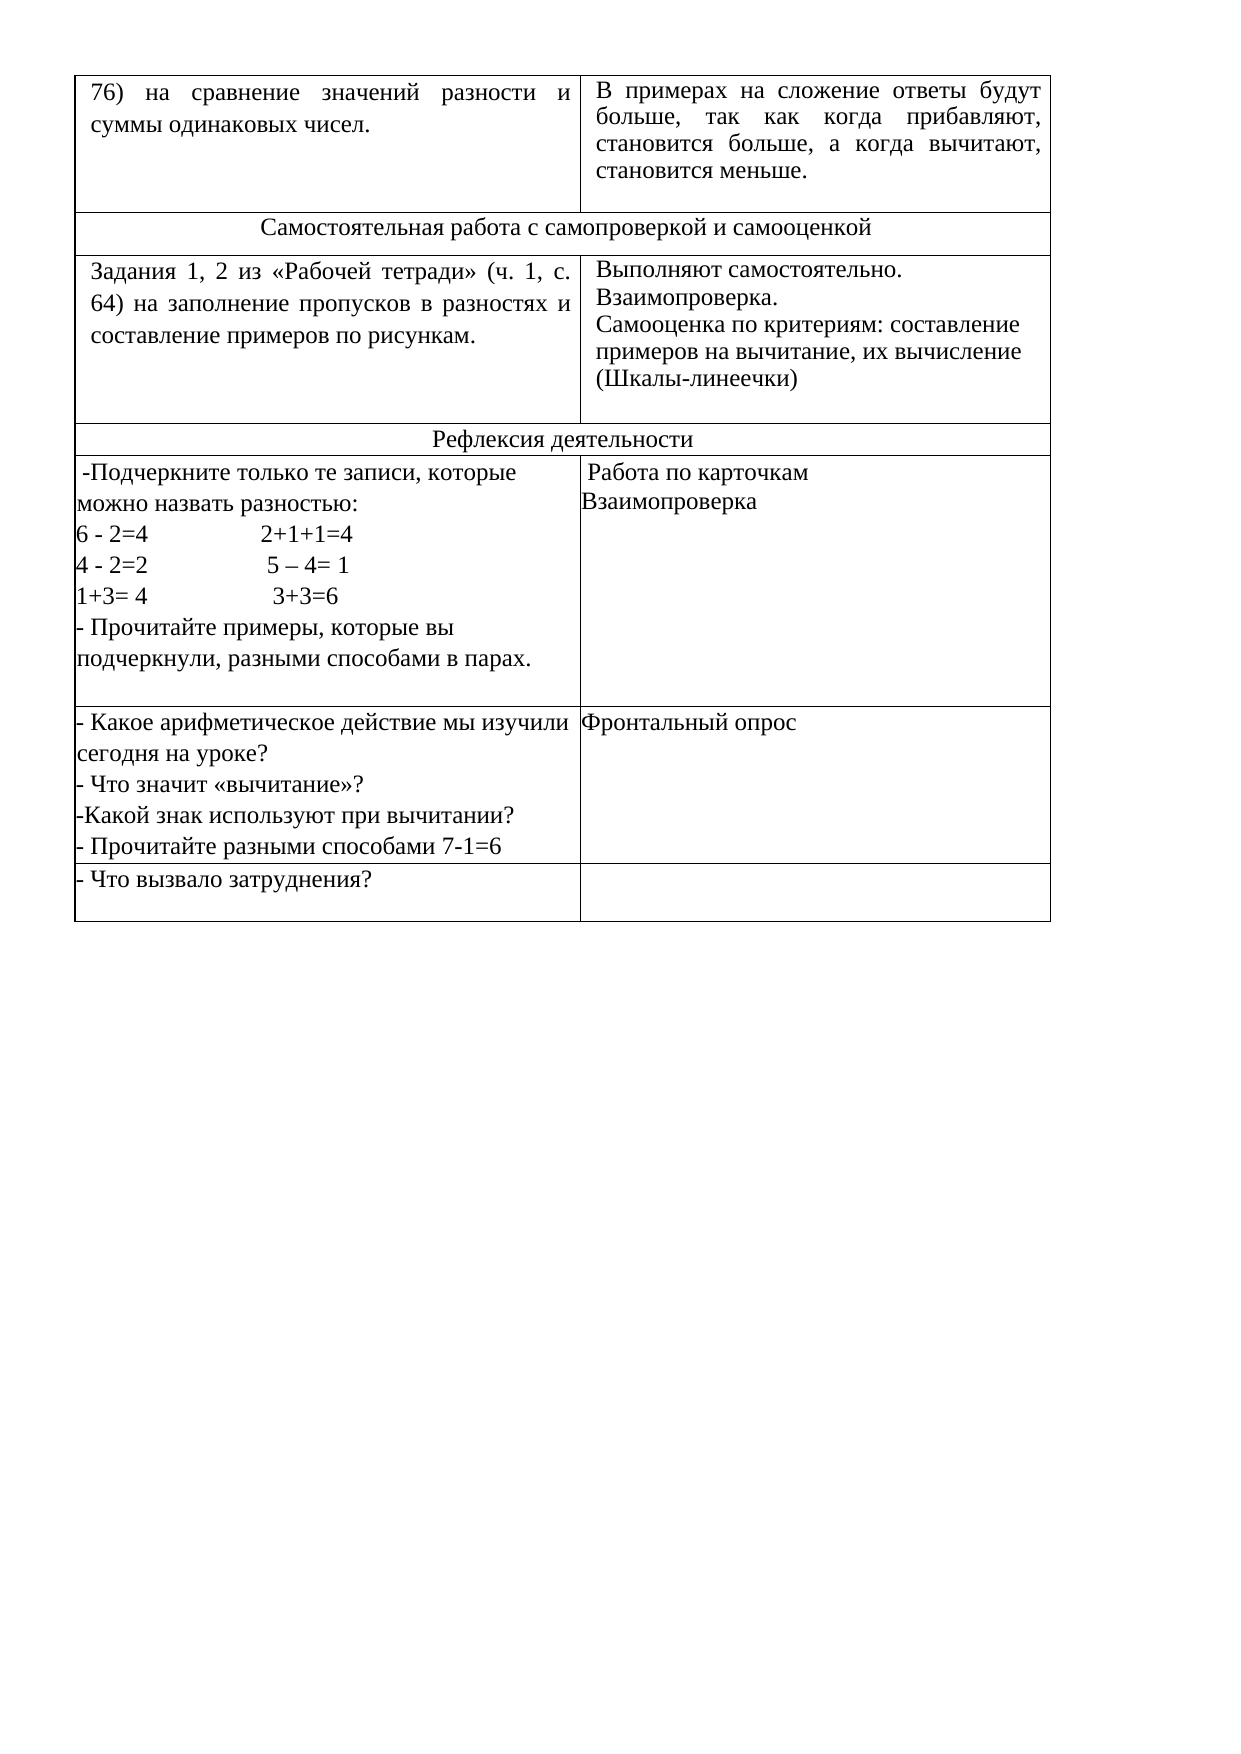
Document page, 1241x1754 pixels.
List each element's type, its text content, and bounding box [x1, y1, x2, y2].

table_cell -Подчеркните только те записи, которые можно назвать разностью: 6 - 2=4 2+1+1=4 4 - 2=2 5 – 4= 1 1+3= 4 3+3=6 - Прочитайте примеры, которые вы подчеркнули, разными способами в парах. [76, 456, 580, 706]
table_cell Самостоятельная работа с самопроверкой и самооценкой [76, 213, 1050, 254]
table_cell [76, 76, 580, 212]
table_cell Задания 1, 2 из «Рабочей тетради» (ч. 1, с. 64) на заполнение пропусков в разностях и составление примеров по рисункам. [76, 256, 580, 423]
table_cell Выполняют самостоятельно. Взаимопроверка. Самооценка по критериям: составление примеров на вычитание, их вычисление (Шкалы-линеечки) [581, 256, 1050, 423]
table_cell Рефлексия деятельности [76, 424, 1050, 455]
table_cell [581, 76, 1050, 212]
table_cell Фронтальный опрос [581, 707, 1050, 862]
table_cell - Что вызвало затруднения? [76, 864, 580, 921]
table_cell Работа по карточкам Взаимопроверка [581, 456, 1050, 706]
table_cell - Какое арифметическое действие мы изучили сегодня на уроке? - Что значит «вычитание»? -Какой знак используют при вычитании? - Прочитайте разными способами 7-1=6 [76, 707, 580, 862]
table_cell [581, 864, 1050, 921]
